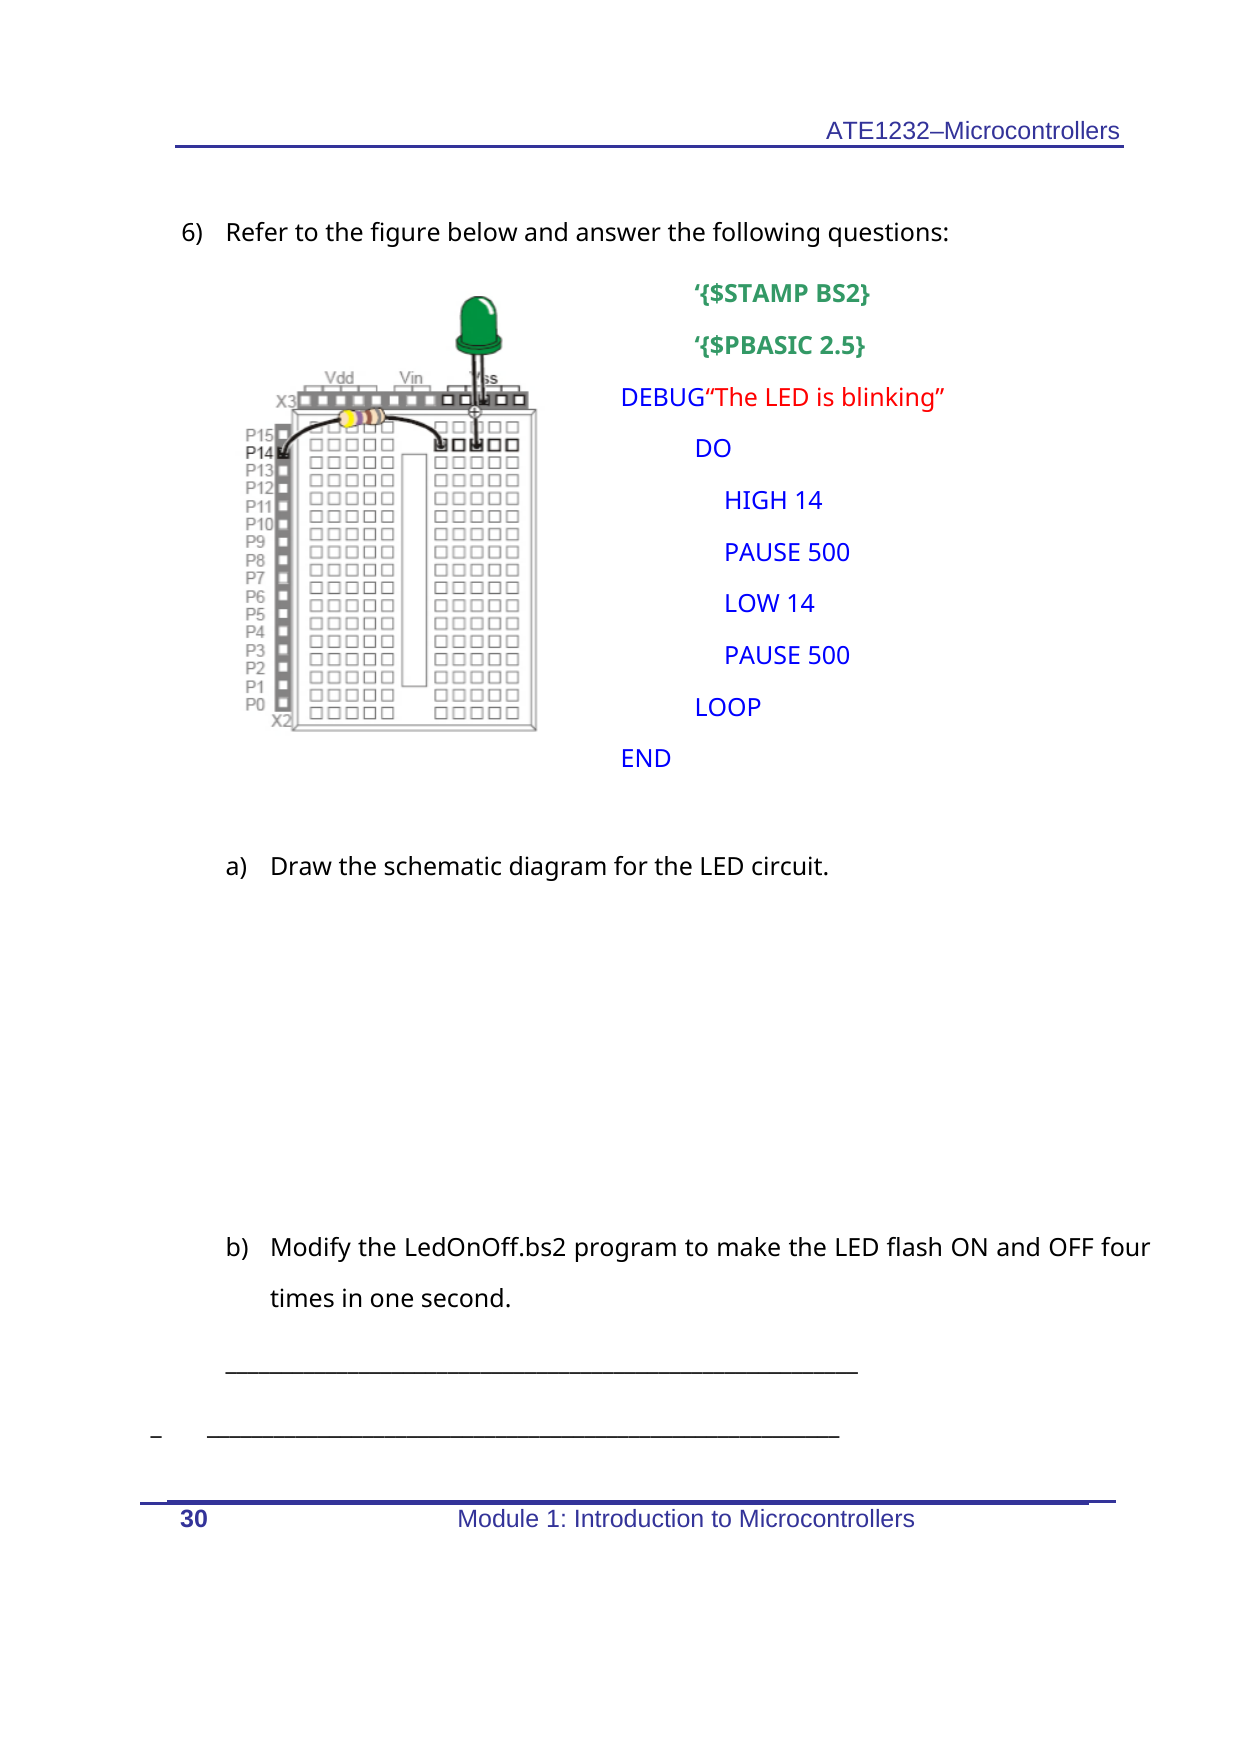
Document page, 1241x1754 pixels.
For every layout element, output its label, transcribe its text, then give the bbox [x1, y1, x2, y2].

table_cell ‘{$STAMP BS2} ‘{$PBASIC 2.5} DEBUG“The LED is blinking” DO HIGH 14 PAUSE 500 LOW 14 PAUSE 500 LOOP END [619, 263, 1153, 836]
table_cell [180, 836, 1153, 1456]
table_header Refer to the figure below and answer the following questions: [180, 203, 1153, 263]
table_cell [180, 263, 619, 836]
